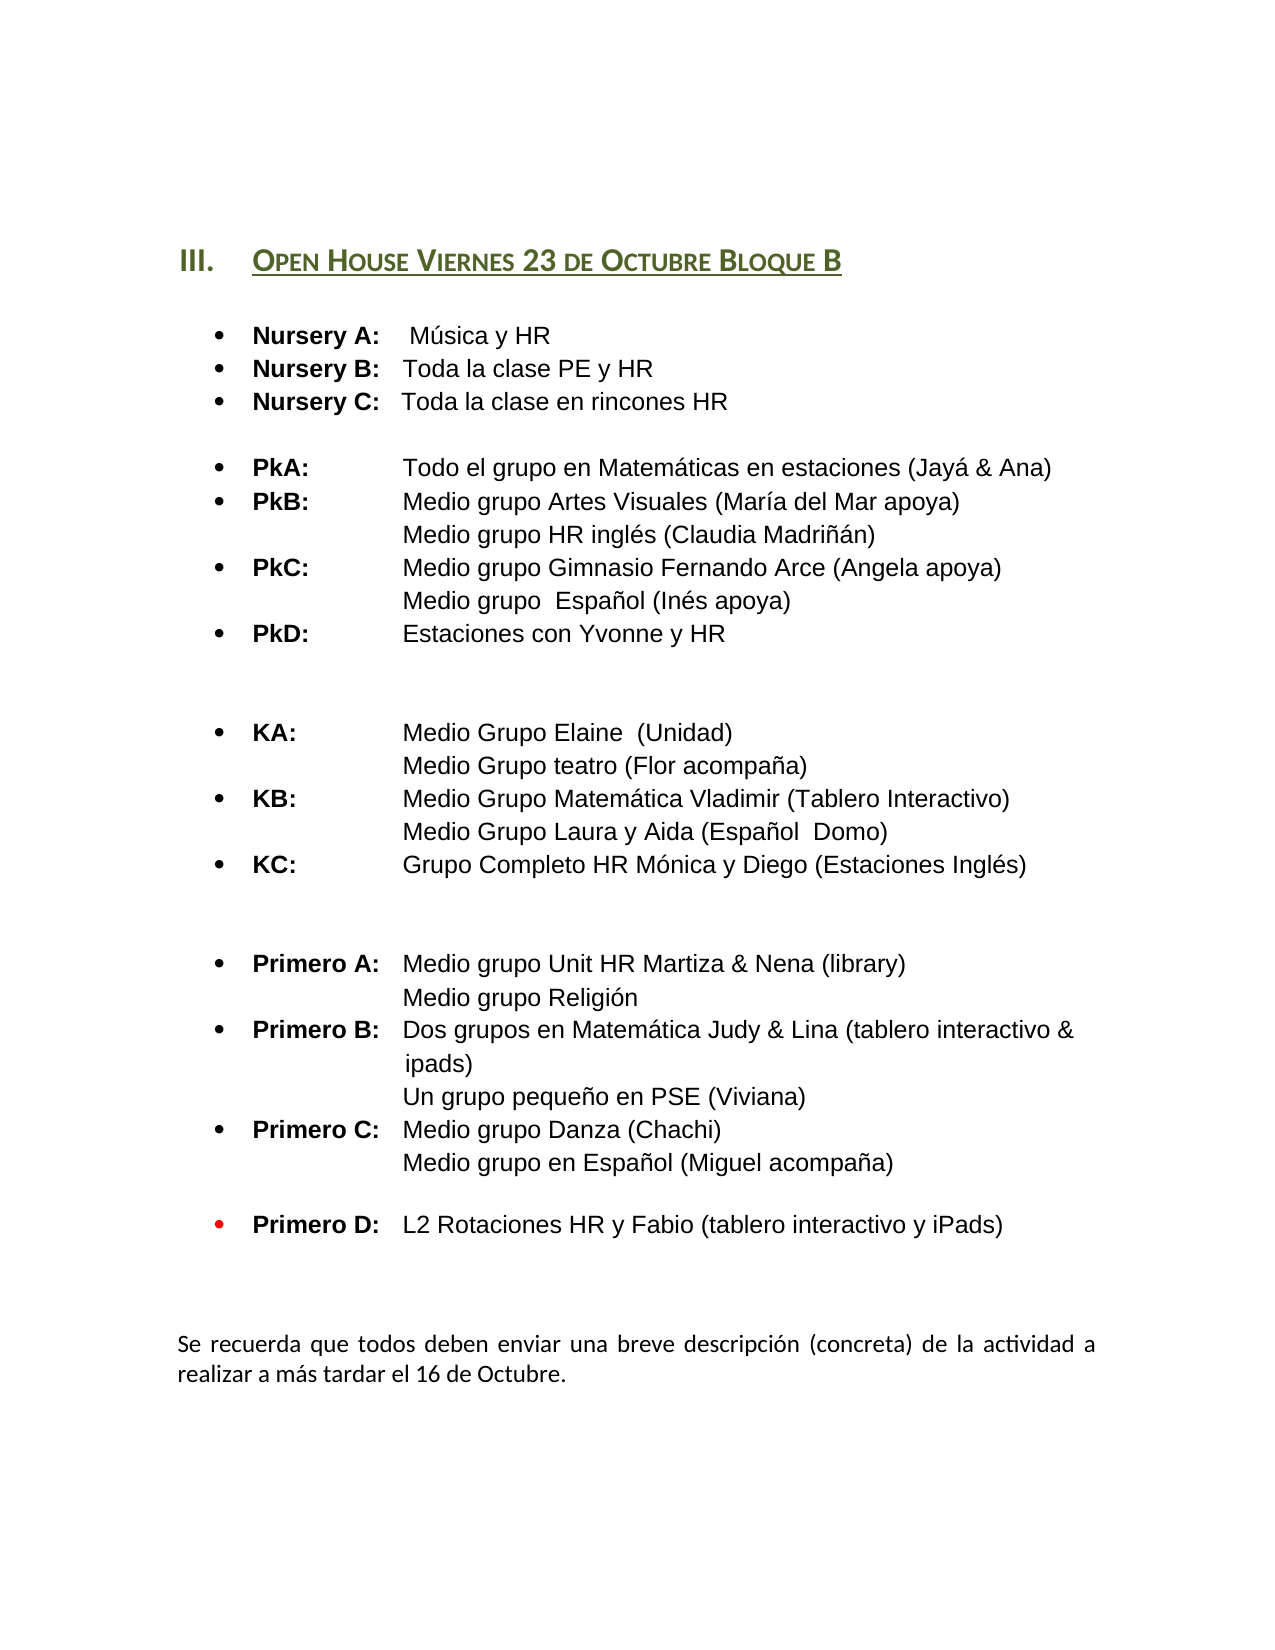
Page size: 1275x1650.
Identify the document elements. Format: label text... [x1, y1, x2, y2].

text Medio Grupo teatro (Flor acompaña) [177, 751, 1098, 780]
list KA: Medio Grupo Elaine (Unidad) [215, 718, 1098, 747]
list Primero B: Dos grupos en Matemática Judy & Lina (tablero interactivo & [215, 1016, 1098, 1044]
text Medio Grupo Laura y Aida (Español Domo) [177, 817, 1098, 846]
list Nursery C: Toda la clase en rincones HR [215, 387, 1098, 416]
list PkA: Todo el grupo en Matemáticas en estaciones (Jayá & Ana) [215, 453, 1098, 482]
list Nursery A: Música y HR [215, 321, 1098, 350]
text Medio grupo Español (Inés apoya) [252, 586, 1098, 614]
list KB: Medio Grupo Matemática Vladimir (Tablero Interactivo) [215, 784, 1098, 813]
text Un grupo pequeño en PSE (Viviana) [402, 1082, 1098, 1110]
list Primero C: Medio grupo Danza (Chachi) [215, 1115, 1098, 1143]
text Medio grupo en Español (Miguel acompaña) [177, 1148, 1098, 1177]
list Primero D: L2 Rotaciones HR y Fabio (tablero interactivo y iPads) [215, 1210, 1098, 1239]
list PkB: Medio grupo Artes Visuales (María del Mar apoya) [215, 486, 1098, 515]
text ipads) [252, 1049, 1098, 1077]
list Primero A: Medio grupo Unit HR Martiza & Nena (library) [215, 949, 1098, 978]
list KC: Grupo Completo HR Mónica y Diego (Estaciones Inglés) [215, 850, 1098, 879]
text Medio grupo HR inglés (Claudia Madriñán) [177, 519, 1098, 548]
text Medio grupo Religión [177, 982, 1098, 1011]
text Se recuerda que todos deben enviar una breve descripción (concreta) de la actividad a realizar a más tardar el 16 de Octubre. [177, 1328, 1098, 1389]
list PkD: Estaciones con Yvonne y HR [215, 619, 1098, 648]
list Open House Viernes 23 de Octubre Bloque B [215, 239, 1098, 280]
list PkC: Medio grupo Gimnasio Fernando Arce (Angela apoya) [215, 553, 1098, 581]
list Nursery B: Toda la clase PE y HR [215, 354, 1098, 383]
